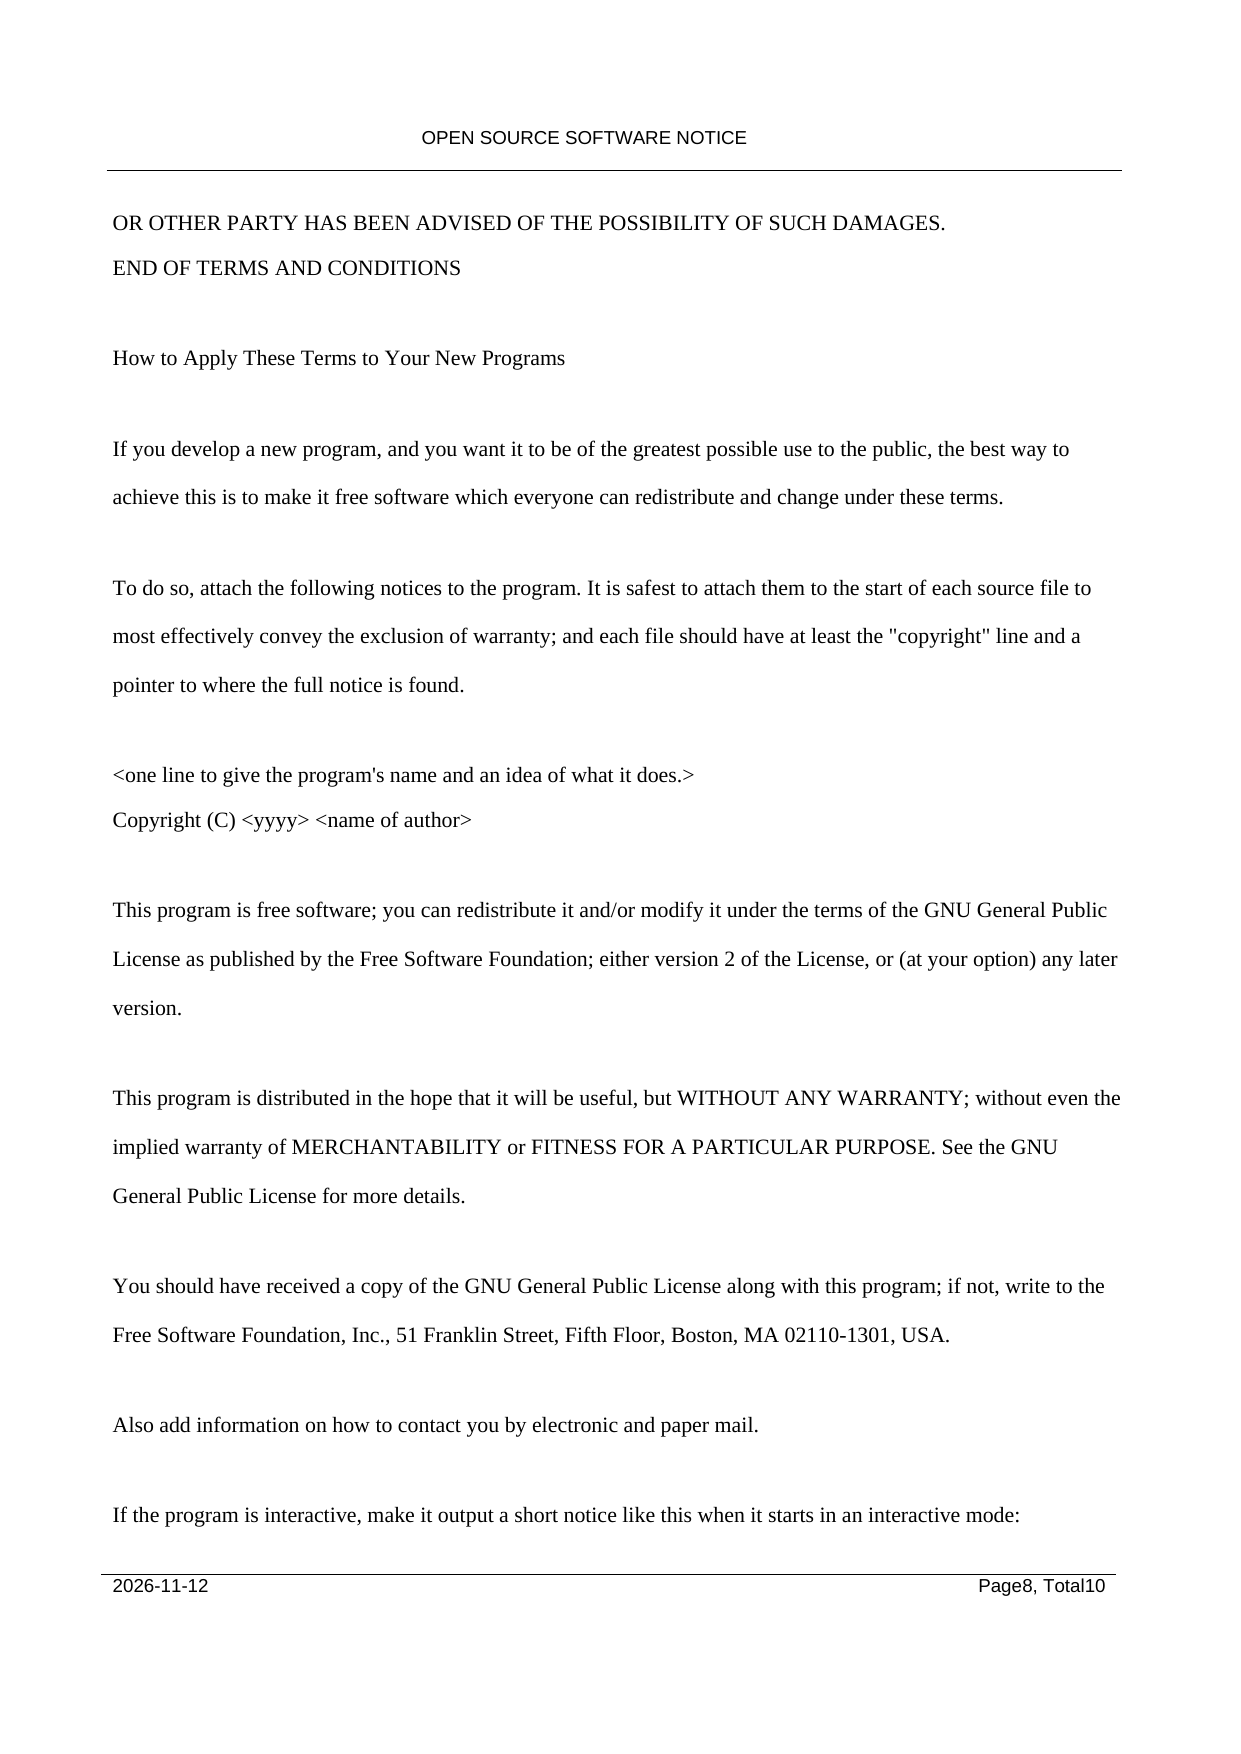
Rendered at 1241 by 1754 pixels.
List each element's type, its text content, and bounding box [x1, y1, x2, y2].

text This program is free software; you can redistribute it and/or modify it under the terms of the GNU General Public License as published by the Free Software Foundation; either version 2 of the License, or (at your option) any later version. [112, 894, 1128, 1024]
text END OF TERMS AND CONDITIONS [112, 251, 1128, 284]
text You should have received a copy of the GNU General Public License along with this program; if not, write to the Free Software Foundation, Inc., 51 Franklin Street, Fifth Floor, Boston, MA 02110-1301, USA. [112, 1269, 1128, 1351]
text Copyright (C) <yyyy> <name of author> [112, 804, 1128, 836]
text If the program is interactive, make it output a short notice like this when it starts in an interactive mode: [112, 1498, 1128, 1531]
text How to Apply These Terms to Your New Programs [112, 342, 1128, 374]
text <one line to give the program's name and an idea of what it does.> [112, 758, 1128, 791]
text Also add information on how to contact you by electronic and paper mail. [112, 1408, 1128, 1441]
text If you develop a new program, and you want it to be of the greatest possible use to the public, the best way to achieve this is to make it free software which everyone can redistribute and change under these terms. [112, 432, 1128, 513]
text This program is distributed in the hope that it will be useful, but WITHOUT ANY WARRANTY; without even the implied warranty of MERCHANTABILITY or FITNESS FOR A PARTICULAR PURPOSE. See the GNU General Public License for more details. [112, 1082, 1128, 1212]
text To do so, attach the following notices to the program. It is safest to attach them to the start of each source file to most effectively convey the exclusion of warranty; and each file should have at least the "copyright" line and a pointer to where the full notice is found. [112, 571, 1128, 701]
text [112, 206, 1128, 239]
